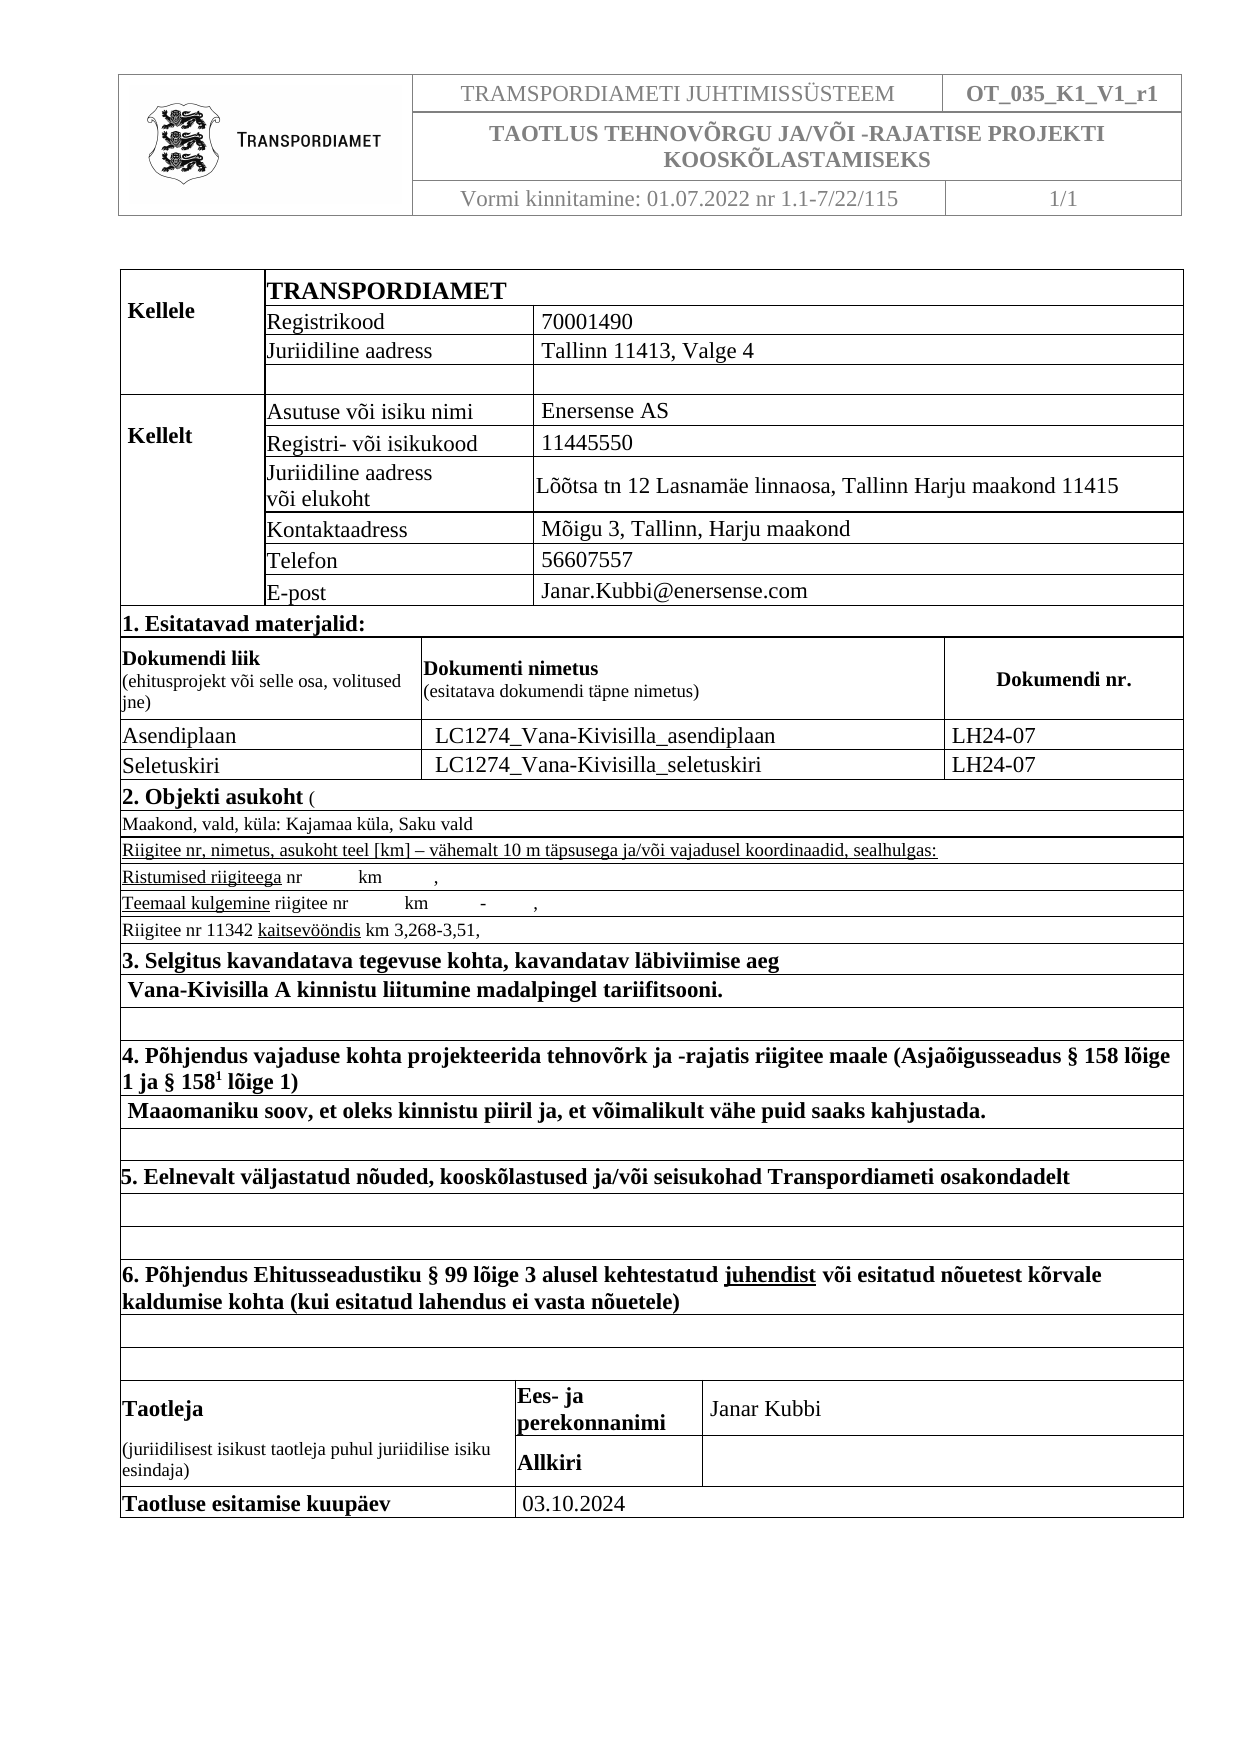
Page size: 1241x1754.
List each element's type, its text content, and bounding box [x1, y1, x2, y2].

table_cell Lõõtsa tn 12 Lasnamäe linnaosa, Tallinn Harju maakond 11415 [534, 457, 1183, 511]
table_cell Vana-Kivisilla A kinnistu liitumine madalpingel tariifitsooni. [121, 975, 1183, 1007]
table_cell Juriidiline aadress [266, 335, 533, 364]
table_cell 1. Esitatavad materjalid: [121, 606, 1183, 636]
table_cell 56607557 [534, 544, 1183, 574]
table_cell [703, 1436, 1183, 1486]
table_cell 5. Eelnevalt väljastatud nõuded, kooskõlastused ja/või seisukohad Transpordiameti osakondadelt [121, 1161, 1183, 1193]
table_cell [121, 1194, 1183, 1226]
table_cell Janar.Kubbi@enersense.com [534, 575, 1183, 605]
table_cell 4. Põhjendus vajaduse kohta projekteerida tehnovõrk ja -rajatis riigitee maale (Asjaõigusseadus § 158 lõige 1 ja § 1581 lõige 1) [121, 1041, 1183, 1095]
table_cell Dokumenti nimetus (esitatava dokumendi täpne nimetus) [422, 638, 944, 719]
table_cell Janar Kubbi [703, 1381, 1183, 1435]
table_cell LH24-07 [945, 750, 1183, 778]
table_cell Enersense AS [534, 395, 1183, 425]
table_cell 3. Selgitus kavandatava tegevuse kohta, kavandatav läbiviimise aeg [121, 944, 1183, 974]
table_cell Maaomaniku soov, et oleks kinnistu piiril ja, et võimalikult vähe puid saaks kahjustada. [121, 1096, 1183, 1128]
table_cell LC1274_Vana-Kivisilla_asendiplaan [422, 720, 944, 749]
table_cell Mõigu 3, Tallinn, Harju maakond [534, 513, 1183, 543]
table_cell Ees- ja perekonnanimi [516, 1381, 702, 1435]
table_cell Dokumendi nr. [945, 638, 1183, 719]
table_cell LH24-07 [945, 720, 1183, 749]
table_cell Riigitee nr 11342 kaitsevööndis km 3,268-3,51, [121, 917, 1183, 943]
table_header Kellele [121, 270, 264, 393]
table_cell Maakond, vald, küla: Kajamaa küla, Saku vald [121, 811, 1183, 836]
table_cell Kontaktaadress [266, 513, 533, 543]
table_cell [121, 1227, 1183, 1259]
table_cell Kellelt [121, 395, 264, 605]
table_cell Seletuskiri [121, 750, 421, 778]
table_cell 6. Põhjendus Ehitusseadustiku § 99 lõige 3 alusel kehtestatud juhendist või esitatud nõuetest kõrvale kaldumise kohta (kui esitatud lahendus ei vasta nõuetele) [121, 1260, 1183, 1314]
table_cell Registrikood [266, 306, 533, 334]
table_cell Juriidiline aadress või elukoht [266, 457, 533, 511]
picture [129, 85, 402, 204]
table_cell [266, 365, 533, 393]
table_cell Teemaal kulgemine riigitee nr km - , [121, 891, 1183, 916]
table_cell Tallinn 11413, Valge 4 [534, 335, 1183, 364]
table_cell Taotluse esitamise kuupäev [121, 1487, 515, 1517]
table_header TRANSPORDIAMET [266, 270, 1183, 304]
table_cell Taotleja [121, 1381, 515, 1435]
table_cell Asendiplaan [121, 720, 421, 749]
table_cell 70001490 [534, 306, 1183, 334]
table_cell (juriidilisest isikust taotleja puhul juriidilise isiku esindaja) [121, 1435, 515, 1486]
table_cell [121, 1348, 1183, 1380]
table_cell 11445550 [534, 426, 1183, 456]
table_cell Telefon [266, 544, 533, 574]
table_cell LC1274_Vana-Kivisilla_seletuskiri [422, 750, 944, 778]
table_cell [121, 1315, 1183, 1347]
table_cell Asutuse või isiku nimi [266, 395, 533, 425]
table_cell Ristumised riigiteega nr km , [121, 864, 1183, 889]
table_cell 2. Objekti asukoht ( [121, 780, 1183, 810]
table_cell 03.10.2024 [516, 1487, 1183, 1517]
table_cell Registri- või isikukood [266, 426, 533, 456]
table_cell [534, 365, 1183, 393]
table_cell Dokumendi liik (ehitusprojekt või selle osa, volitused jne) [121, 638, 421, 719]
table_cell Allkiri [516, 1436, 702, 1486]
table_cell Riigitee nr, nimetus, asukoht teel [km] – vähemalt 10 m täpsusega ja/või vajadusel koordinaadid, sealhulgas: [121, 838, 1183, 863]
table_cell E-post [266, 575, 533, 605]
table_cell [121, 1129, 1183, 1160]
table_cell [121, 1008, 1183, 1039]
